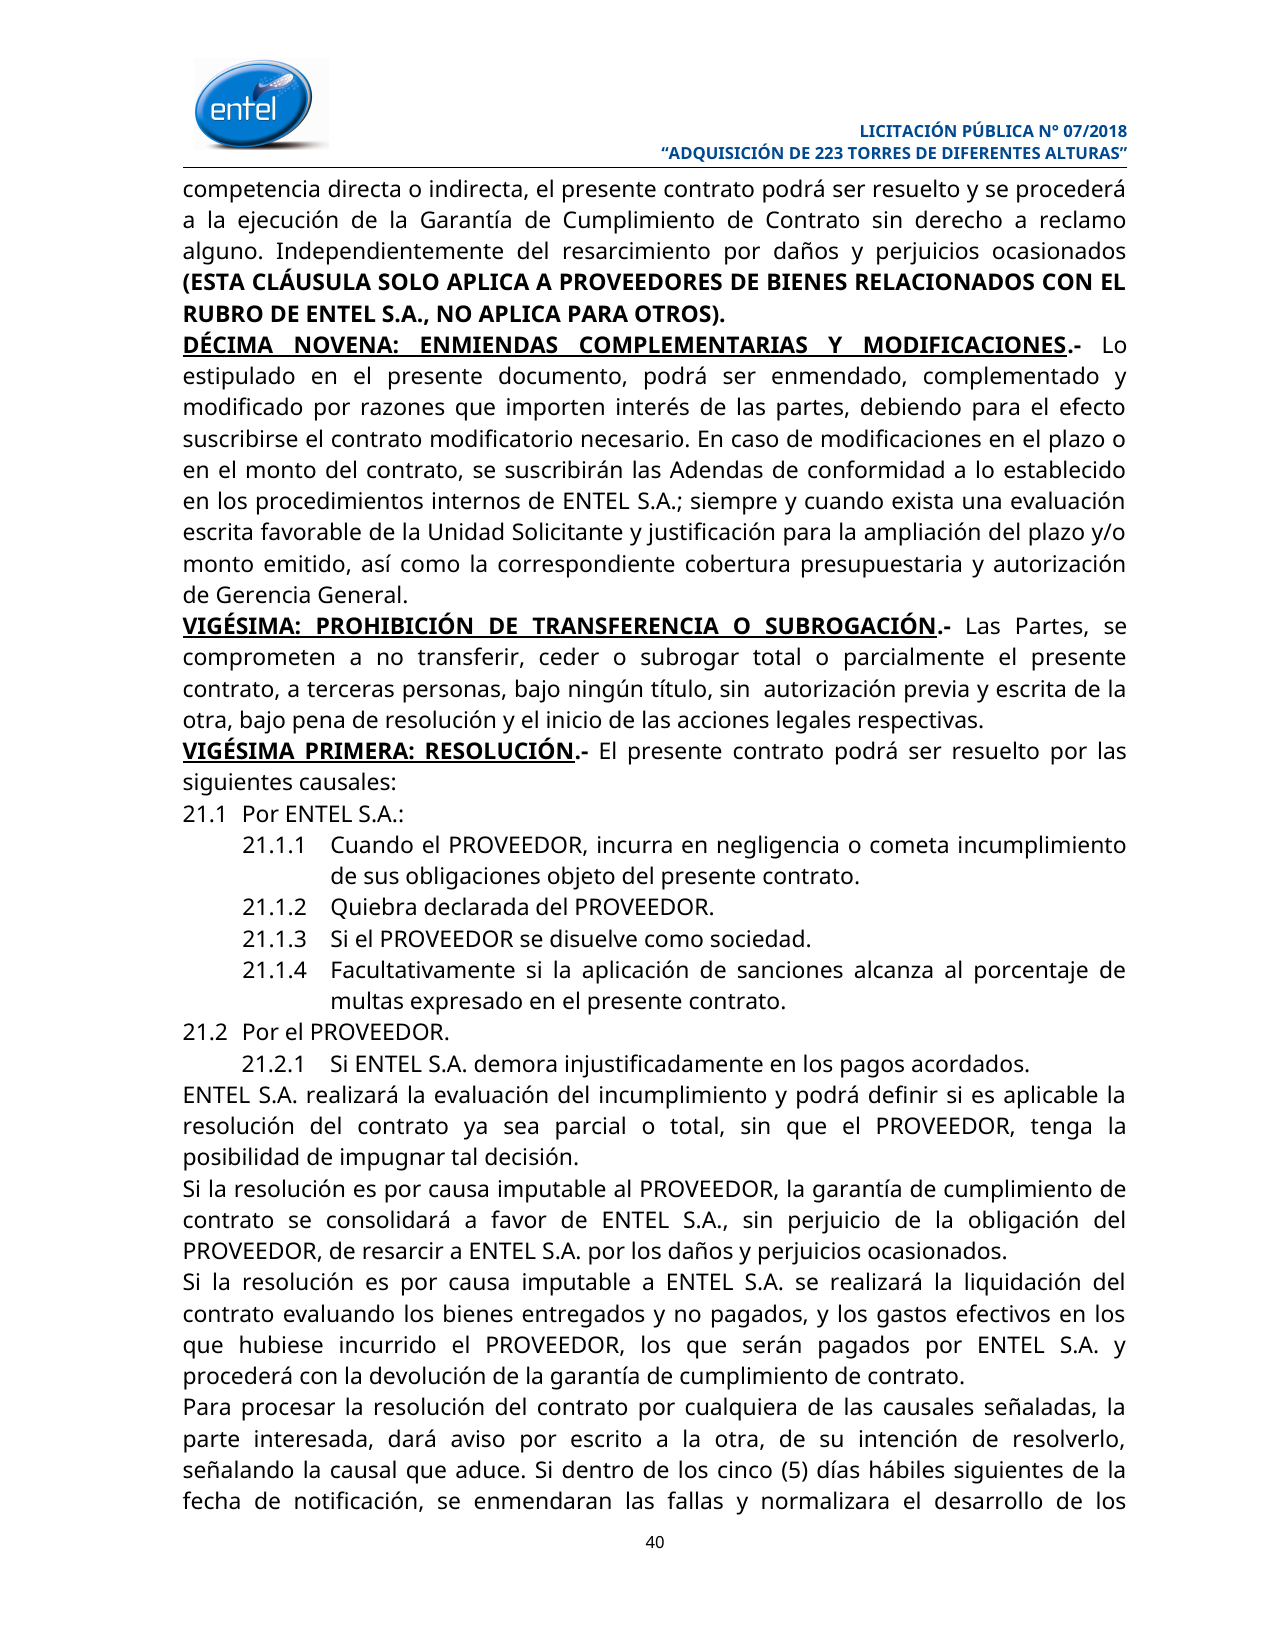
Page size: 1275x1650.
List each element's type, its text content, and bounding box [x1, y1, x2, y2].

text 21.1.2 Quiebra declarada del PROVEEDOR. [242, 891, 1127, 922]
text Si la resolución es por causa imputable a ENTEL S.A. se realizará la liquidación del contrato evaluando los bienes entregados y no pagados, y los gastos efectivos en los que hubiese incurrido el PROVEEDOR, los que serán pagados por ENTEL S.A. y procederá con la devolución de la garantía de cumplimiento de contrato. [182, 1266, 1127, 1391]
text 21.2 Por el PROVEEDOR. [182, 1016, 1127, 1047]
text ENTEL S.A. realizará la evaluación del incumplimiento y podrá definir si es aplicable la resolución del contrato ya sea parcial o total, sin que el PROVEEDOR, tenga la posibilidad de impugnar tal decisión. [182, 1079, 1127, 1172]
picture [194, 58, 330, 150]
text DÉCIMA NOVENA: ENMIENDAS COMPLEMENTARIAS Y MODIFICACIONES.- Lo estipulado en el presente documento, podrá ser enmendado, complementado y modificado por razones que importen interés de las partes, debiendo para el efecto suscribirse el contrato modificatorio necesario. En caso de modificaciones en el plazo o en el monto del contrato, se suscribirán las Adendas de conformidad a lo establecido en los procedimientos internos de ENTEL S.A.; siempre y cuando exista una evaluación escrita favorable de la Unidad Solicitante y justificación para la ampliación del plazo y/o monto emitido, así como la correspondiente cobertura presupuestaria y autorización de Gerencia General. [182, 329, 1127, 610]
text 21.1.4 Facultativamente si la aplicación de sanciones alcanza al porcentaje de multas expresado en el presente contrato. [242, 954, 1127, 1016]
text 21.1.3 Si el PROVEEDOR se disuelve como sociedad. [242, 922, 1127, 954]
text VIGÉSIMA PRIMERA: RESOLUCIÓN.- El presente contrato podrá ser resuelto por las siguientes causales: [182, 735, 1127, 797]
text 21.1 Por ENTEL S.A.: [182, 797, 1127, 829]
text 21.1.1 Cuando el PROVEEDOR, incurra en negligencia o cometa incumplimiento de sus obligaciones objeto del presente contrato. [242, 829, 1127, 891]
text VIGÉSIMA: PROHIBICIÓN DE TRANSFERENCIA O SUBROGACIÓN.- Las Partes, se comprometen a no transferir, ceder o subrogar total o parcialmente el presente contrato, a terceras personas, bajo ningún título, sin autorización previa y escrita de la otra, bajo pena de resolución y el inicio de las acciones legales respectivas. [182, 610, 1127, 735]
text Si la resolución es por causa imputable al PROVEEDOR, la garantía de cumplimiento de contrato se consolidará a favor de ENTEL S.A., sin perjuicio de la obligación del PROVEEDOR, de resarcir a ENTEL S.A. por los daños y perjuicios ocasionados. [182, 1172, 1127, 1266]
text 21.2.1 Si ENTEL S.A. demora injustificadamente en los pagos acordados. [241, 1047, 1127, 1079]
